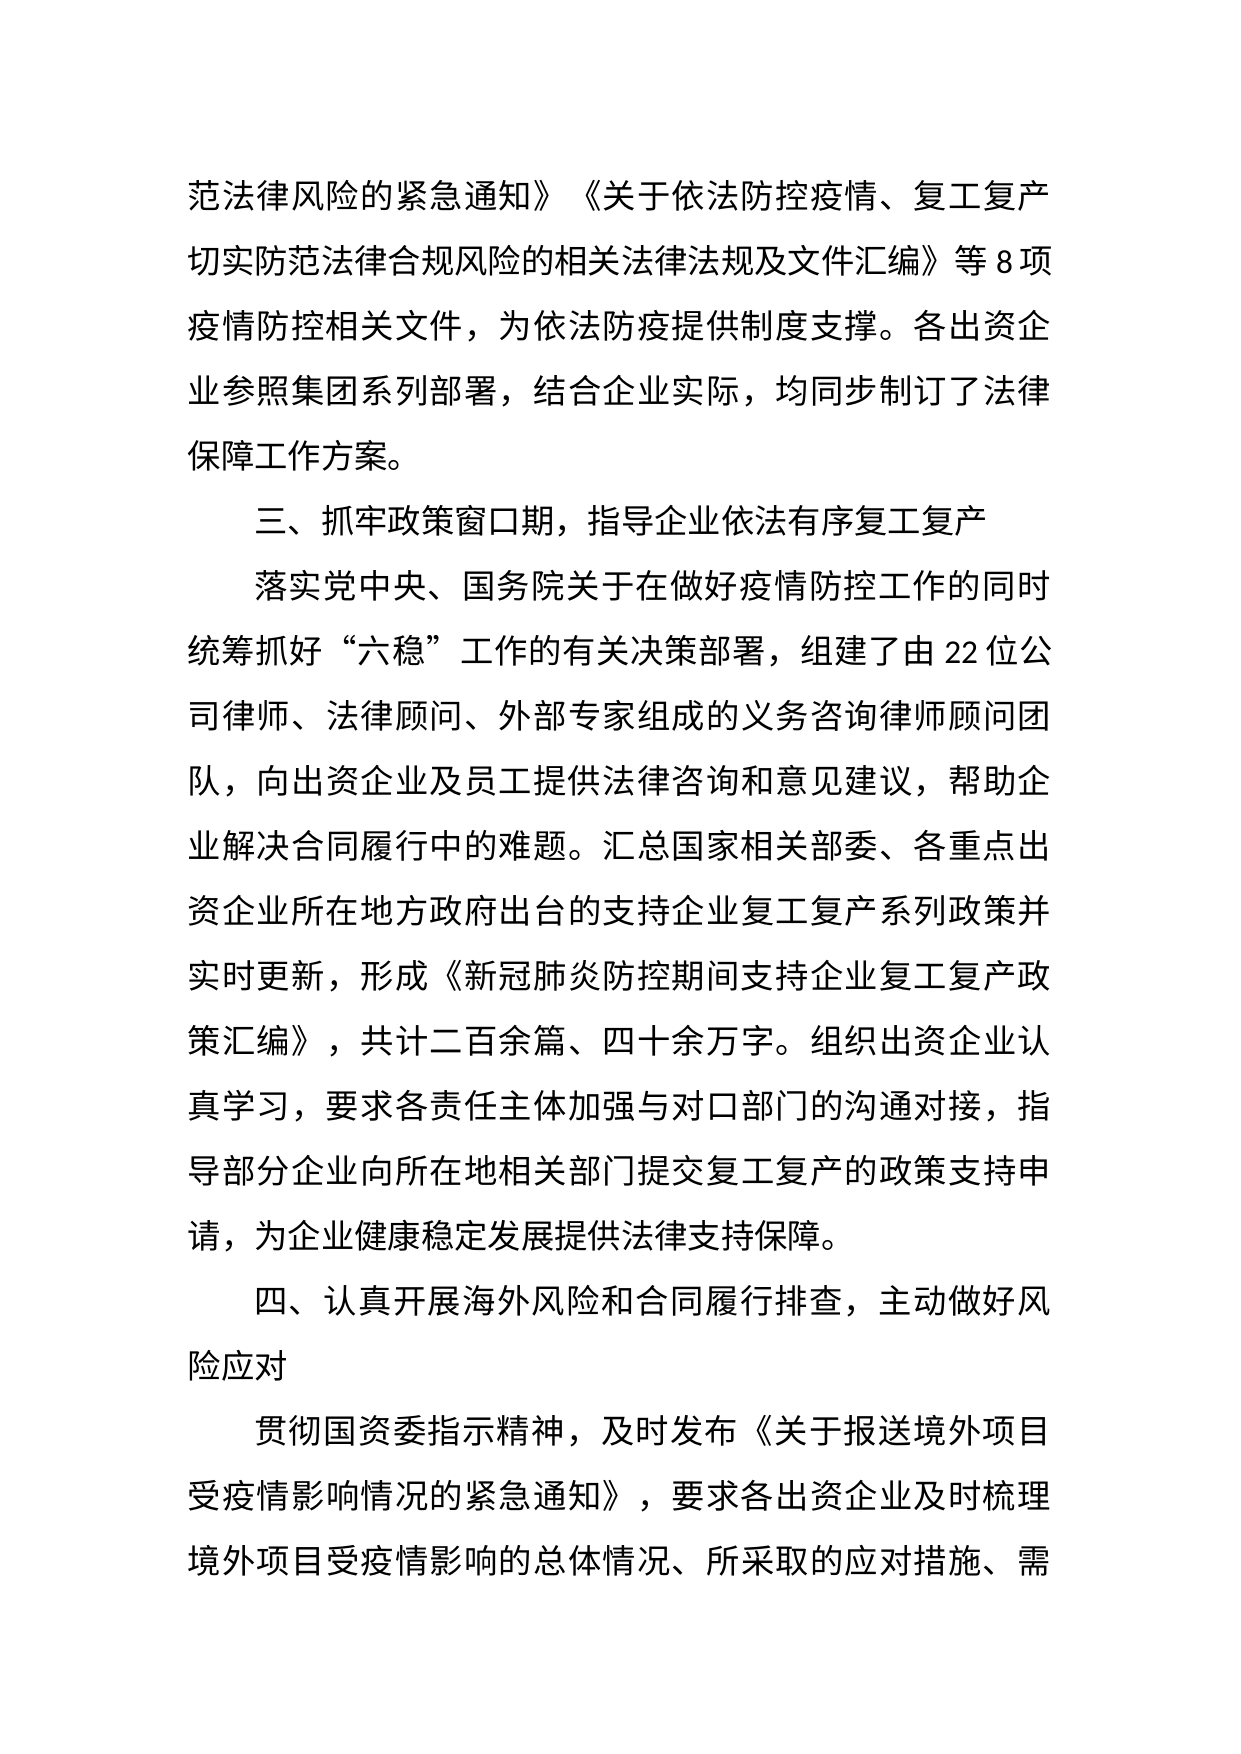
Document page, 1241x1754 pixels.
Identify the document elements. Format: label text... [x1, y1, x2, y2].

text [187, 1397, 1053, 1592]
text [187, 162, 1053, 487]
text 落实党中央、国务院关于在做好疫情防控工作的同时统筹抓好“六稳”工作的有关决策部署，组建了由22位公司律师、法律顾问、外部专家组成的义务咨询律师顾问团队，向出资企业及员工提供法律咨询和意见建议，帮助企业解决合同履行中的难题。汇总国家相关部委、各重点出资企业所在地方政府出台的支持企业复工复产系列政策并实时更新，形成《新冠肺炎防控期间支持企业复工复产政策汇编》，共计二百余篇、四十余万字。组织出资企业认真学习，要求各责任主体加强与对口部门的沟通对接，指导部分企业向所在地相关部门提交复工复产的政策支持申请，为企业健康稳定发展提供法律支持保障。 [187, 552, 1053, 1267]
text 四、认真开展海外风险和合同履行排查，主动做好风险应对 [187, 1267, 1053, 1397]
text 三、抓牢政策窗口期，指导企业依法有序复工复产 [187, 487, 1053, 552]
